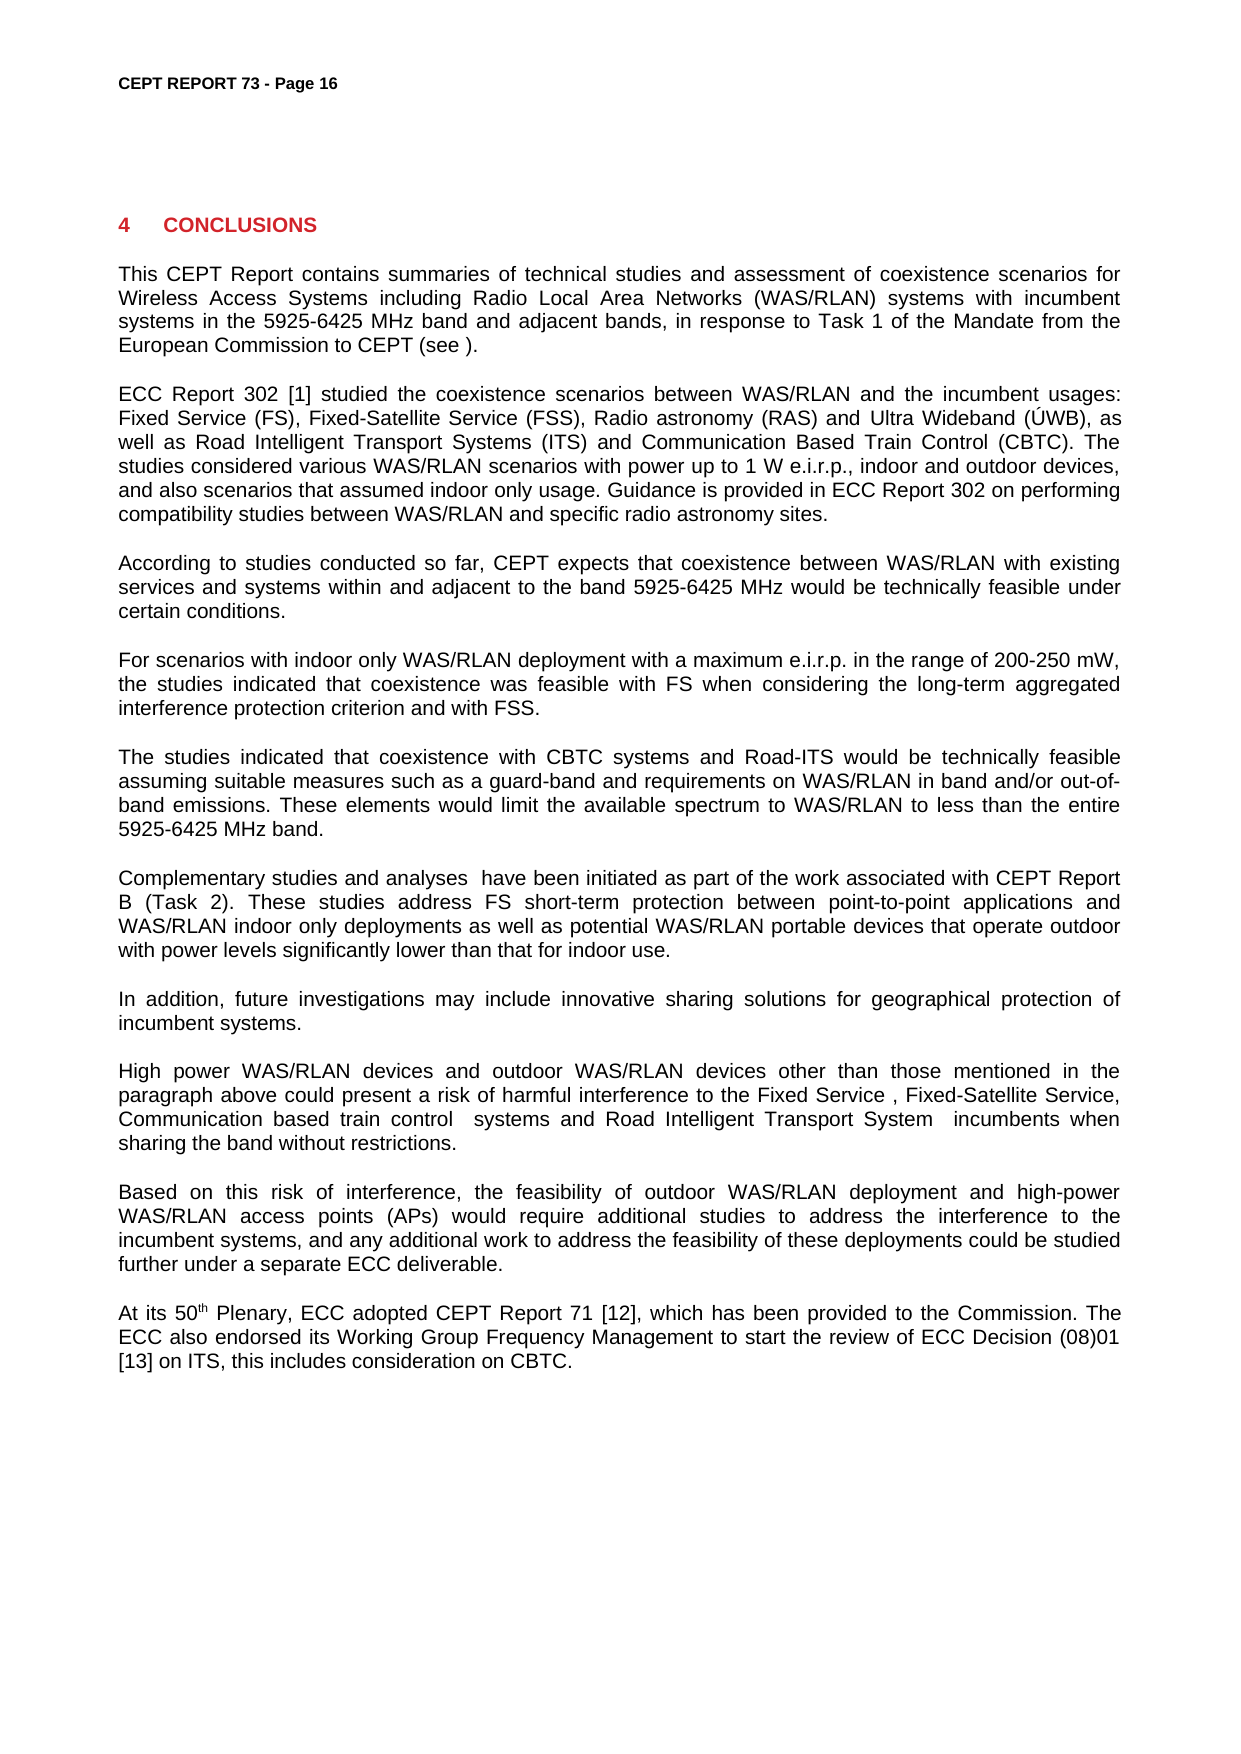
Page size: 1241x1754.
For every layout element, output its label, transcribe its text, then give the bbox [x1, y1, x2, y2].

text The studies indicated that coexistence with CBTC systems and Road-ITS would be technically feasible assuming suitable measures such as a guard-band and requirements on WAS/RLAN in band and/or out-of-band emissions. These elements would limit the available spectrum to WAS/RLAN to less than the entire 5925-6425 MHz band. [118, 745, 1122, 841]
text This CEPT Report contains summaries of technical studies and assessment of coexistence scenarios for Wireless Access Systems including Radio Local Area Networks (WAS/RLAN) systems with incumbent systems in the 5925-6425 MHz band and adjacent bands, in response to Task 1 of the Mandate from the European Commission to CEPT (see Annex 1). [118, 261, 1122, 357]
text In addition, future investigations may include innovative sharing solutions for geographical protection of incumbent systems. [118, 986, 1122, 1034]
text Complementary studies and analyses have been initiated as part of the work associated with CEPT Report B (Task 2). These studies address FS short-term protection between point-to-point applications and WAS/RLAN indoor only deployments as well as potential WAS/RLAN portable devices that operate outdoor with power levels significantly lower than that for indoor use. [118, 866, 1122, 961]
subtitle Conclusions [118, 212, 1122, 236]
text For scenarios with indoor only WAS/RLAN deployment with a maximum e.i.r.p. in the range of 200-250 mW, the studies indicated that coexistence was feasible with FS when considering the long-term aggregated interference protection criterion and with FSS. [118, 648, 1122, 720]
text At its 50th Plenary, ECC adopted CEPT Report 71 [12], which has been provided to the Commission. The ECC also endorsed its Working Group Frequency Management to start the review of ECC Decision (08)01 [13] on ITS, this includes consideration on CBTC. [118, 1301, 1122, 1373]
text Based on this risk of interference, the feasibility of outdoor WAS/RLAN deployment and high-power WAS/RLAN access points (APs) would require additional studies to address the interference to the incumbent systems, and any additional work to address the feasibility of these deployments could be studied further under a separate ECC deliverable. [118, 1180, 1122, 1276]
text High power WAS/RLAN devices and outdoor WAS/RLAN devices other than those mentioned in the paragraph above could present a risk of harmful interference to the Fixed Service , Fixed-Satellite Service, Communication based train control systems and Road Intelligent Transport System incumbents when sharing the band without restrictions. [118, 1059, 1122, 1155]
text According to studies conducted so far, CEPT expects that coexistence between WAS/RLAN with existing services and systems within and adjacent to the band 5925-6425 MHz would be technically feasible under certain conditions. [118, 551, 1122, 623]
text ECC Report 302 [1] studied the coexistence scenarios between WAS/RLAN and the incumbent usages: Fixed Service (FS), Fixed-Satellite Service (FSS), Radio astronomy (RAS) and Ultra Wideband (ÚWB), as well as Road Intelligent Transport Systems (ITS) and Communication Based Train Control (CBTC). The studies considered various WAS/RLAN scenarios with power up to 1 W e.i.r.p., indoor and outdoor devices, and also scenarios that assumed indoor only usage. Guidance is provided in ECC Report 302 on performing compatibility studies between WAS/RLAN and specific radio astronomy sites. [118, 382, 1122, 526]
